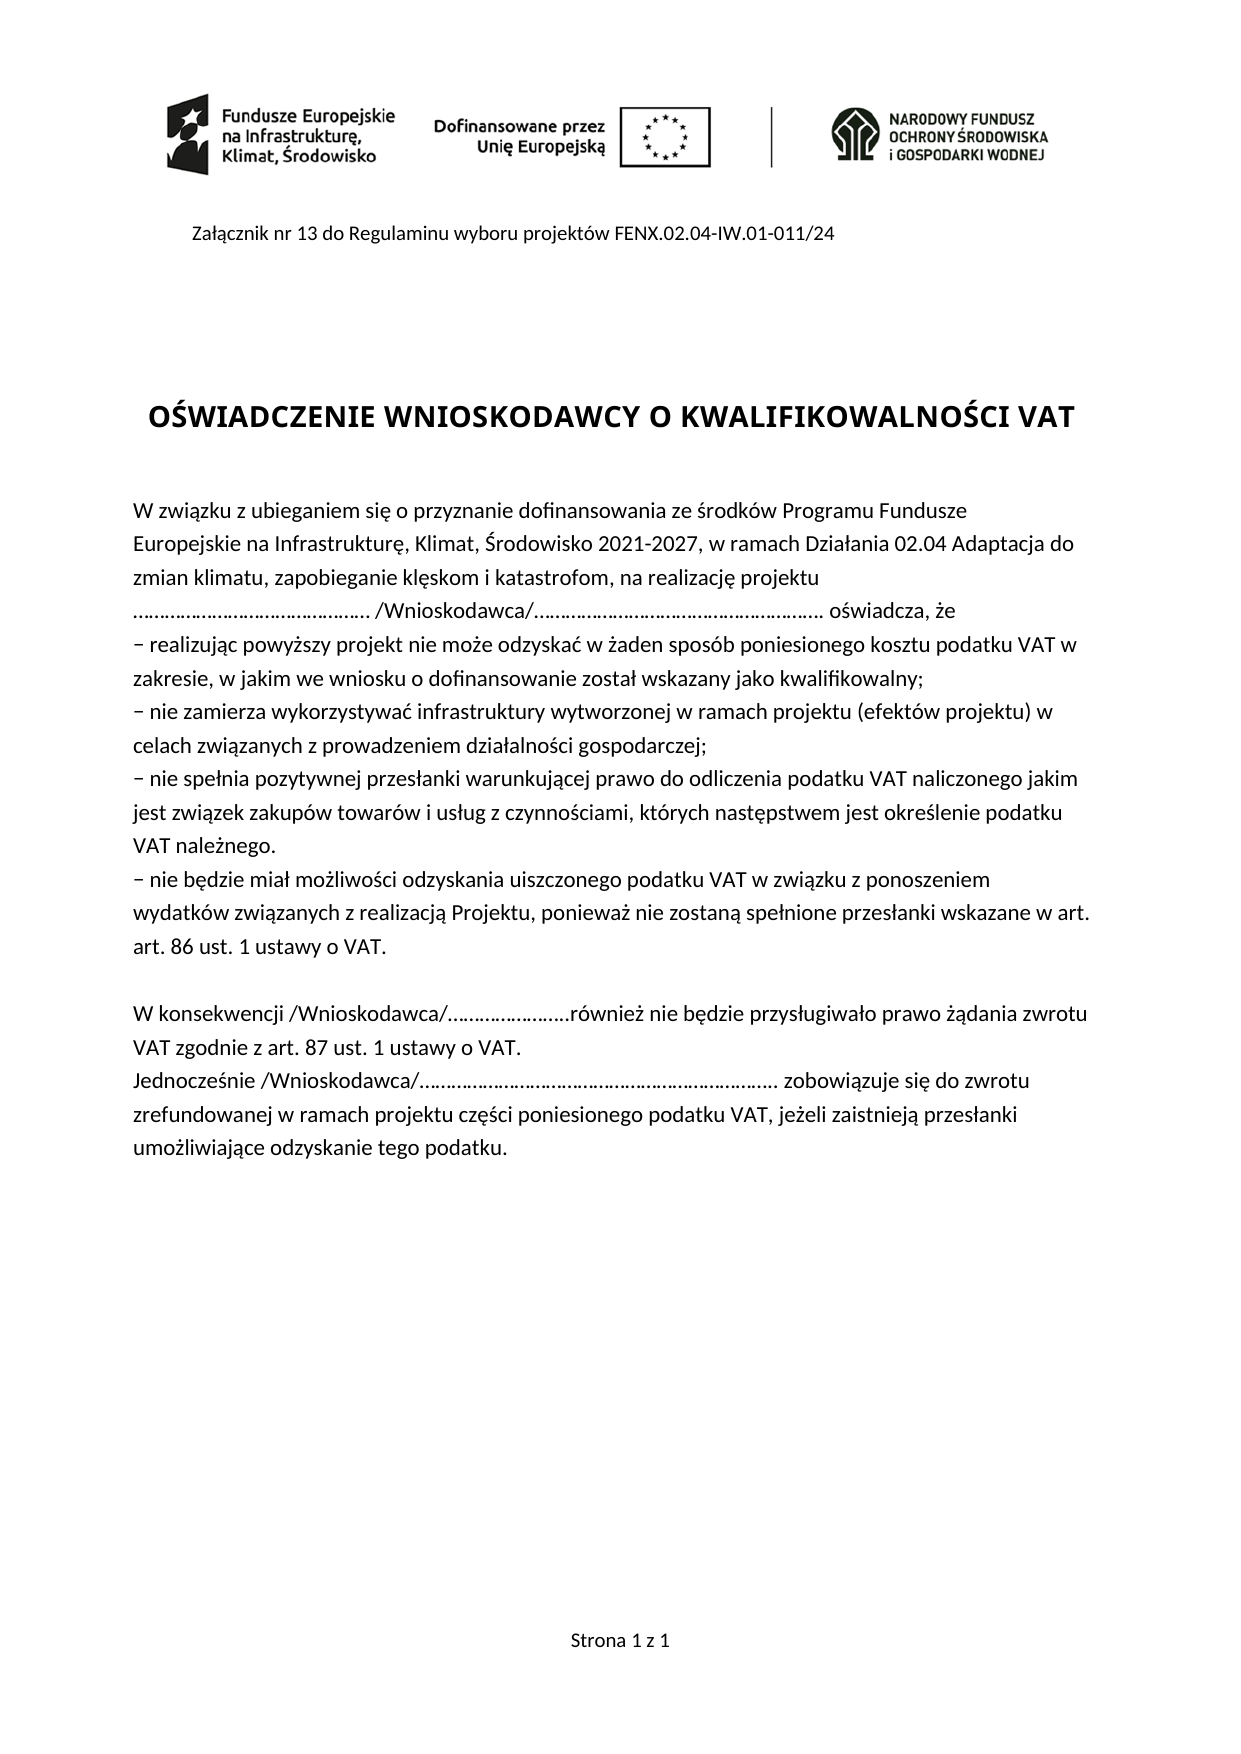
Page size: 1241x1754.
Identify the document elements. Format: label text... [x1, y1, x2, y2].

picture [147, 73, 1092, 195]
list zmian klimatu, zapobieganie klęskom i katastrofom, na realizację projektu ……………………………………… /Wnioskodawca/………………………………………………. oświadcza, że [133, 563, 1093, 625]
list Jednocześnie /Wnioskodawca/………………………………………………………….. zobowiązuje się do zwrotu zrefundowanej w ramach projektu części poniesionego podatku VAT, jeżeli zaistnieją przesłanki umożliwiające odzyskanie tego podatku. [133, 1066, 1093, 1161]
list Załącznik nr 13 do Regulaminu wyboru projektów FENX.02.04-IW.01-011/24 [192, 220, 1093, 245]
list Europejskie na Infrastrukturę, Klimat, Środowisko 2021-2027, w ramach Działania 02.04 Adaptacja do [133, 529, 1093, 558]
list − realizując powyższy projekt nie może odzyskać w żaden sposób poniesionego kosztu podatku VAT w zakresie, w jakim we wniosku o dofinansowanie został wskazany jako kwalifikowalny; [133, 630, 1093, 692]
list − nie zamierza wykorzystywać infrastruktury wytworzonej w ramach projektu (efektów projektu) w celach związanych z prowadzeniem działalności gospodarczej; [133, 697, 1093, 759]
subtitle OŚWIADCZENIE WNIOSKODAWCY O KWALIFIKOWALNOŚCI VAT [148, 396, 1093, 436]
list W związku z ubieganiem się o przyznanie dofinansowania ze środków Programu Fundusze [133, 496, 1093, 524]
list − nie spełnia pozytywnej przesłanki warunkującej prawo do odliczenia podatku VAT naliczonego jakim jest związek zakupów towarów i usług z czynnościami, których następstwem jest określenie podatku VAT należnego. [133, 764, 1093, 859]
list W konsekwencji /Wnioskodawca/…………………..również nie będzie przysługiwało prawo żądania zwrotu VAT zgodnie z art. 87 ust. 1 ustawy o VAT. [133, 999, 1093, 1061]
list − nie będzie miał możliwości odzyskania uiszczonego podatku VAT w związku z ponoszeniem wydatków związanych z realizacją Projektu, ponieważ nie zostaną spełnione przesłanki wskazane w art. art. 86 ust. 1 ustawy o VAT. [133, 865, 1093, 960]
